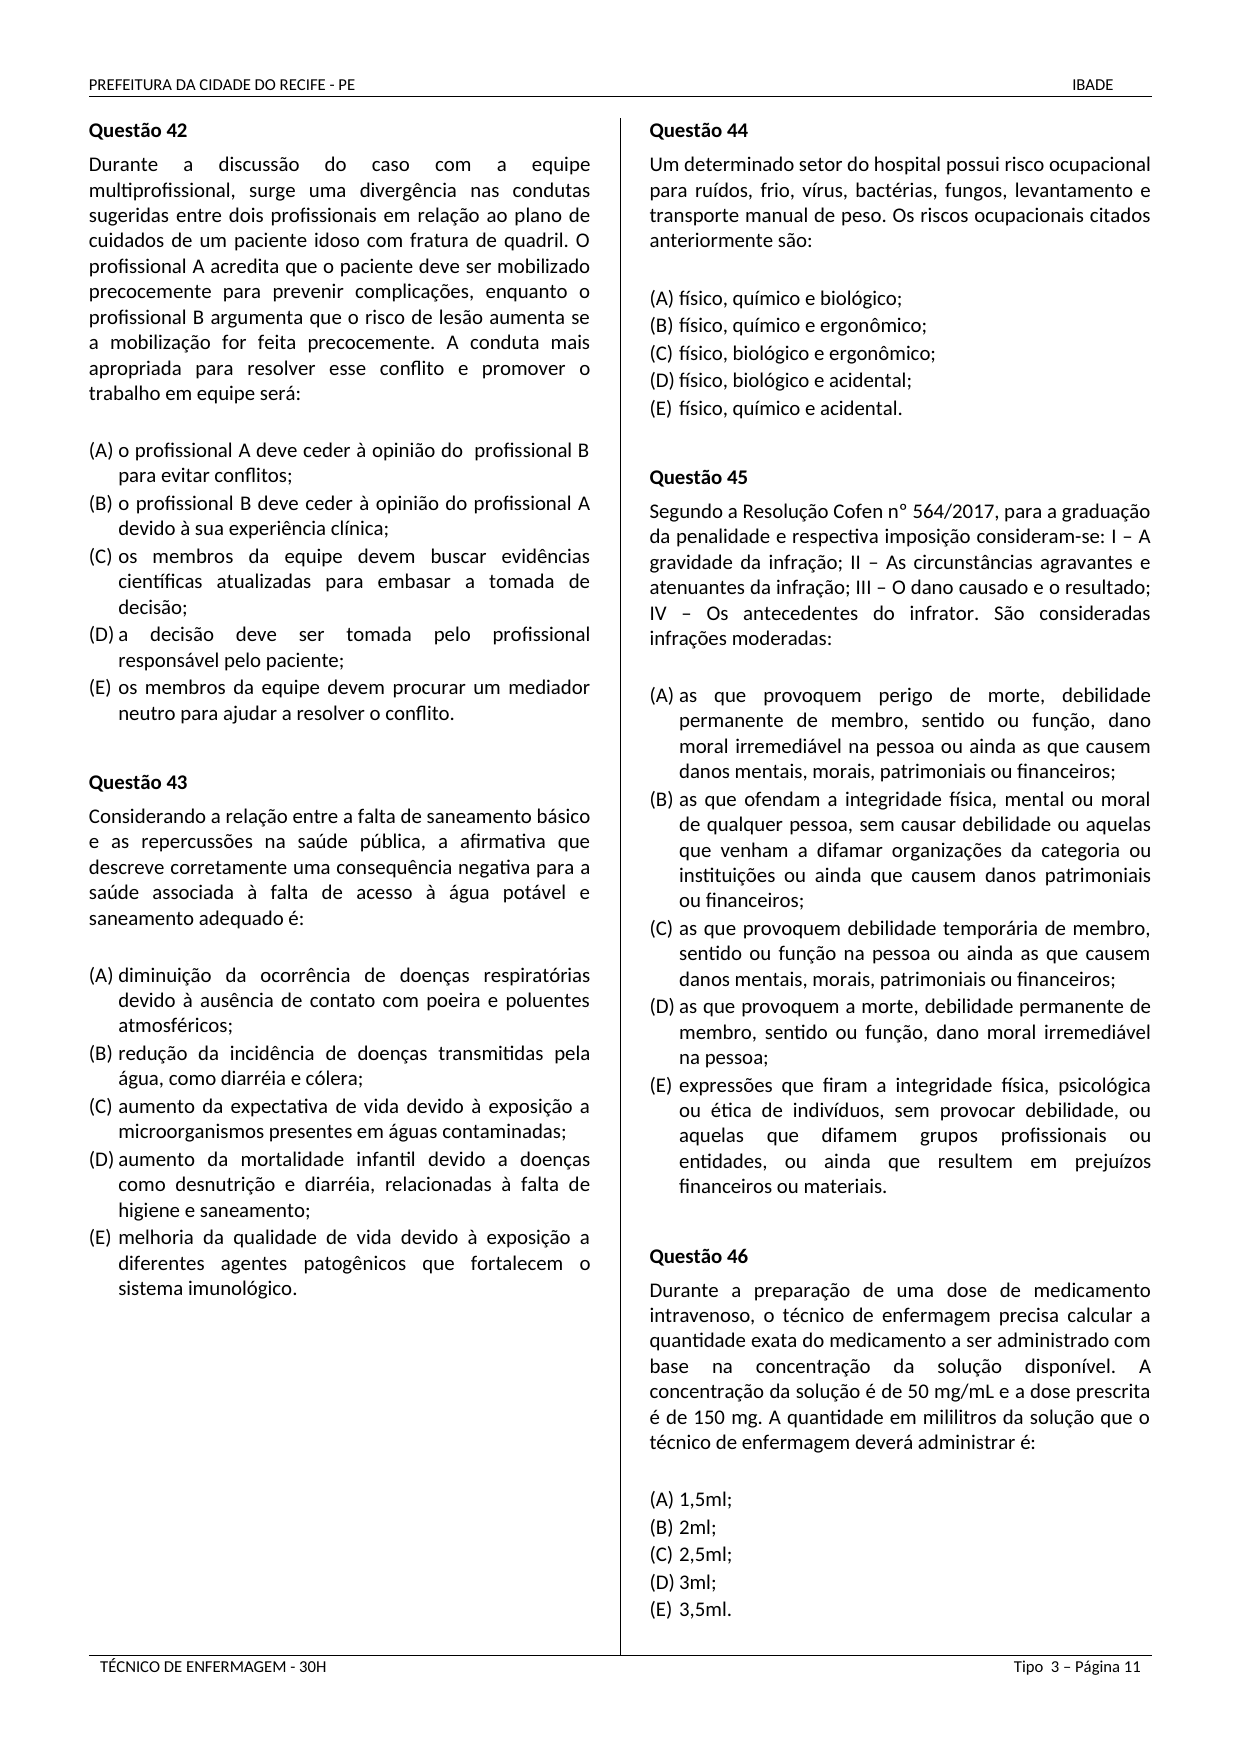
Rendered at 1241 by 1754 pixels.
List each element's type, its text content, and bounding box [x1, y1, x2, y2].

text (D) físico, biológico e acidental; [679, 367, 1152, 393]
text (E) expressões que firam a integridade física, psicológica ou ética de indivíduos, sem provocar debilidade, ou aquelas que difamem grupos profissionais ou entidades, ou ainda que resultem em prejuízos financeiros ou materiais. [649, 1072, 1152, 1199]
text (A) 1,5ml; [679, 1486, 1152, 1512]
text (D) a decisão deve ser tomada pelo profissional responsável pelo paciente; [89, 621, 591, 672]
text (C) aumento da expectativa de vida devido à exposição a microorganismos presentes em águas contaminadas; [89, 1093, 591, 1144]
text (B) 2ml; [679, 1514, 1152, 1539]
text (A) diminuição da ocorrência de doenças respiratórias devido à ausência de contato com poeira e poluentes atmosféricos; [89, 962, 591, 1038]
text Questão 43 [89, 769, 591, 795]
text Questão 42 [89, 118, 591, 143]
text (D) 3ml; [679, 1569, 1152, 1594]
text (B) as que ofendam a integridade física, mental ou moral de qualquer pessoa, sem causar debilidade ou aquelas que venham a difamar organizações da categoria ou instituições ou ainda que causem danos patrimoniais ou financeiros; [649, 786, 1152, 913]
text Questão 46 [649, 1243, 1152, 1268]
text (D) as que provoquem a morte, debilidade permanente de membro, sentido ou função, dano moral irremediável na pessoa; [649, 993, 1152, 1070]
text (C) as que provoquem debilidade temporária de membro, sentido ou função na pessoa ou ainda as que causem danos mentais, morais, patrimoniais ou financeiros; [649, 915, 1152, 991]
text (C) os membros da equipe devem buscar evidências científicas atualizadas para embasar a tomada de decisão; [89, 543, 591, 619]
text (A) físico, químico e biológico; [679, 285, 1152, 310]
text (D) aumento da mortalidade infantil devido a doenças como desnutrição e diarréia, relacionadas à falta de higiene e saneamento; [89, 1146, 591, 1222]
text (C) 2,5ml; [679, 1541, 1152, 1567]
text (E) melhoria da qualidade de vida devido à exposição a diferentes agentes patogênicos que fortalecem o sistema imunológico. [89, 1224, 591, 1301]
text Segundo a Resolução Cofen nº 564/2017, para a graduação da penalidade e respectiva imposição consideram-se: I – A gravidade da infração; II – As circunstâncias agravantes e atenuantes da infração; III – O dano causado e o resultado; IV – Os antecedentes do infrator. São consideradas infrações moderadas: [649, 498, 1152, 651]
text Durante a discussão do caso com a equipe multiprofissional, surge uma divergência nas condutas sugeridas entre dois profissionais em relação ao plano de cuidados de um paciente idoso com fratura de quadril. O profissional A acredita que o paciente deve ser mobilizado precocemente para prevenir complicações, enquanto o profissional B argumenta que o risco de lesão aumenta se a mobilização for feita precocemente. A conduta mais apropriada para resolver esse conflito e promover o trabalho em equipe será: [89, 151, 591, 406]
text (E) 3,5ml. [679, 1596, 1152, 1622]
text (E) os membros da equipe devem procurar um mediador neutro para ajudar a resolver o conflito. [89, 674, 591, 725]
text (E) físico, químico e acidental. [679, 395, 1152, 420]
text (A) as que provoquem perigo de morte, debilidade permanente de membro, sentido ou função, dano moral irremediável na pessoa ou ainda as que causem danos mentais, morais, patrimoniais ou financeiros; [649, 682, 1152, 784]
text Durante a preparação de uma dose de medicamento intravenoso, o técnico de enfermagem precisa calcular a quantidade exata do medicamento a ser administrado com base na concentração da solução disponível. A concentração da solução é de 50 mg/mL e a dose prescrita é de 150 mg. A quantidade em mililitros da solução que o técnico de enfermagem deverá administrar é: [649, 1277, 1152, 1455]
text (B) físico, químico e ergonômico; [679, 312, 1152, 338]
text Um determinado setor do hospital possui risco ocupacional para ruídos, frio, vírus, bactérias, fungos, levantamento e transporte manual de peso. Os riscos ocupacionais citados anteriormente são: [649, 151, 1152, 253]
text Considerando a relação entre a falta de saneamento básico e as repercussões na saúde pública, a afirmativa que descreve corretamente uma consequência negativa para a saúde associada à falta de acesso à água potável e saneamento adequado é: [89, 803, 591, 930]
text (C) físico, biológico e ergonômico; [679, 340, 1152, 365]
text Questão 45 [649, 464, 1152, 490]
text (B) o profissional B deve ceder à opinião do profissional A devido à sua experiência clínica; [89, 490, 591, 541]
text (A) o profissional A deve ceder à opinião do profissional B para evitar conflitos; [89, 437, 591, 488]
text Questão 44 [649, 118, 1152, 143]
text (B) redução da incidência de doenças transmitidas pela água, como diarréia e cólera; [89, 1040, 591, 1091]
